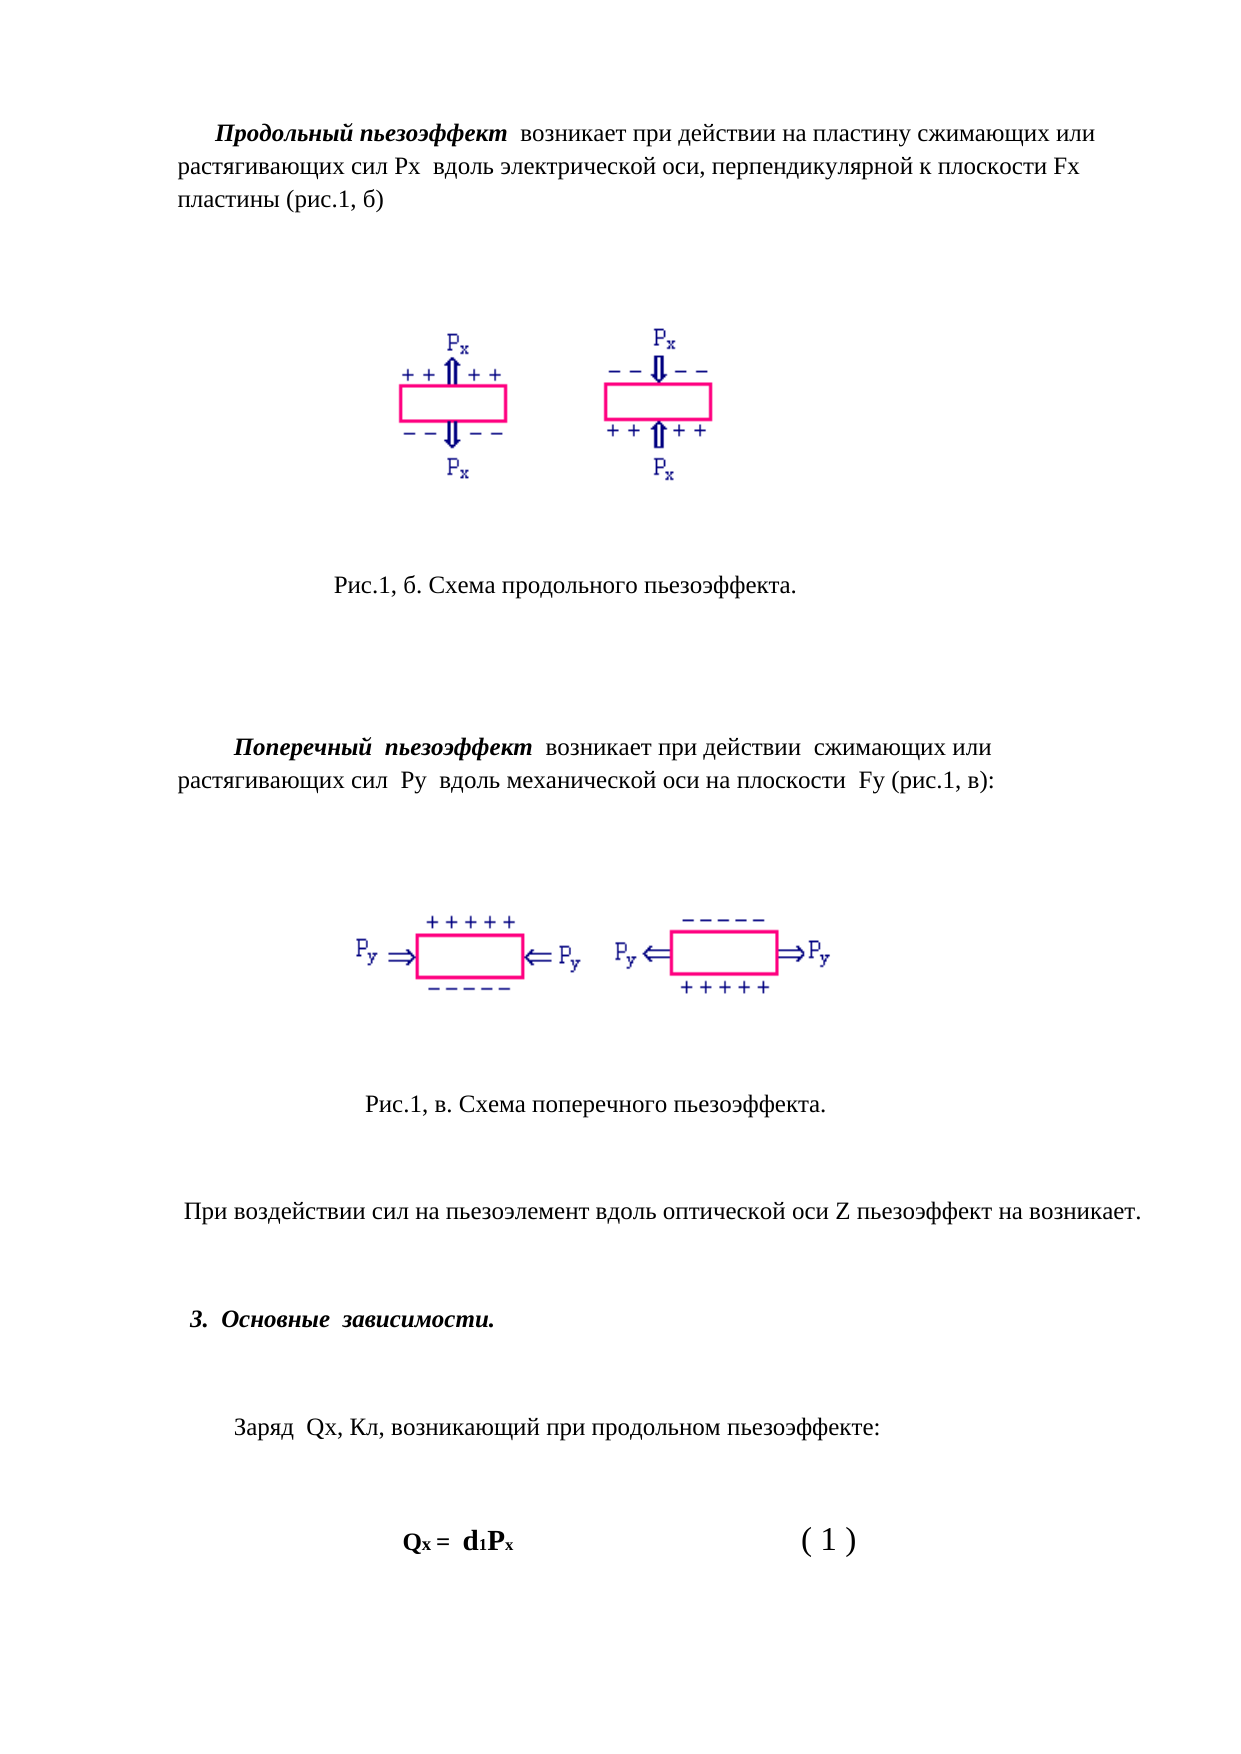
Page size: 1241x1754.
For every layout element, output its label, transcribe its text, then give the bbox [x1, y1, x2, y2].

text При воздействии сил на пьезоэлемент вдоль оптической оси Z пьезоэффект на возникает. [177, 1196, 1152, 1225]
text Рис.1, б. Схема продольного пьезоэффекта. [177, 570, 1152, 599]
text Продольный пьезоэффект возникает при действии на пластину сжимающих или растягивающих сил Рх вдоль электрической оси, перпендикулярной к плоскости Fx пластины (рис.1, б) [177, 118, 1152, 213]
text Поперечный пьезоэффект возникает при действии сжимающих или растягивающих сил Ру вдоль механической оси на плоскости Fy (рис.1, в): [177, 732, 1152, 793]
picture [359, 319, 747, 487]
text Qx = d1Px ( 1 ) [177, 1519, 1152, 1558]
text Заряд Qх, Кл, возникающий при продольном пьезоэффекте: [177, 1412, 1152, 1441]
text 3. Основные зависимости. [177, 1304, 1152, 1333]
picture [344, 897, 862, 1006]
text Рис.1, в. Схема поперечного пьезоэффекта. [177, 1089, 1152, 1117]
